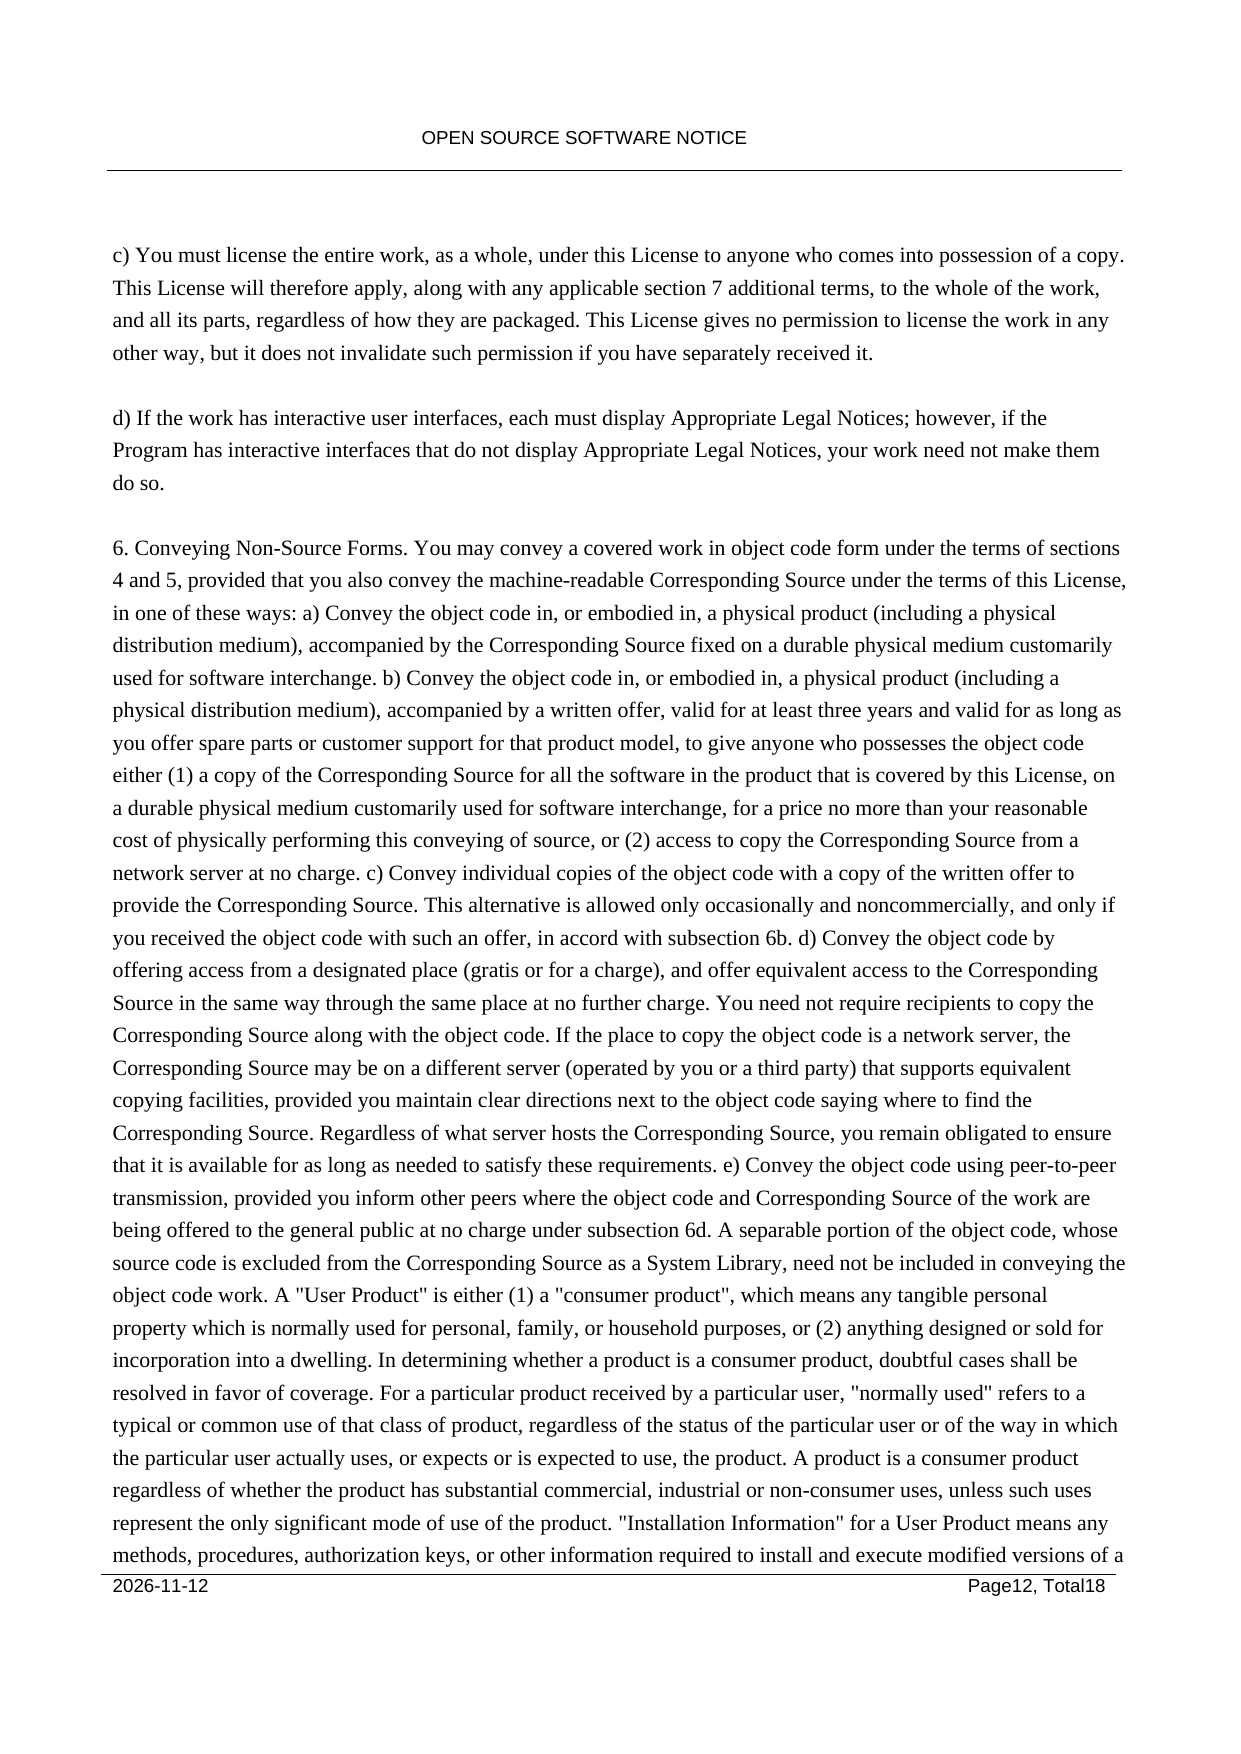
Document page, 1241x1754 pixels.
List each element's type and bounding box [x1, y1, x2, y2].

text [112, 206, 1128, 1571]
